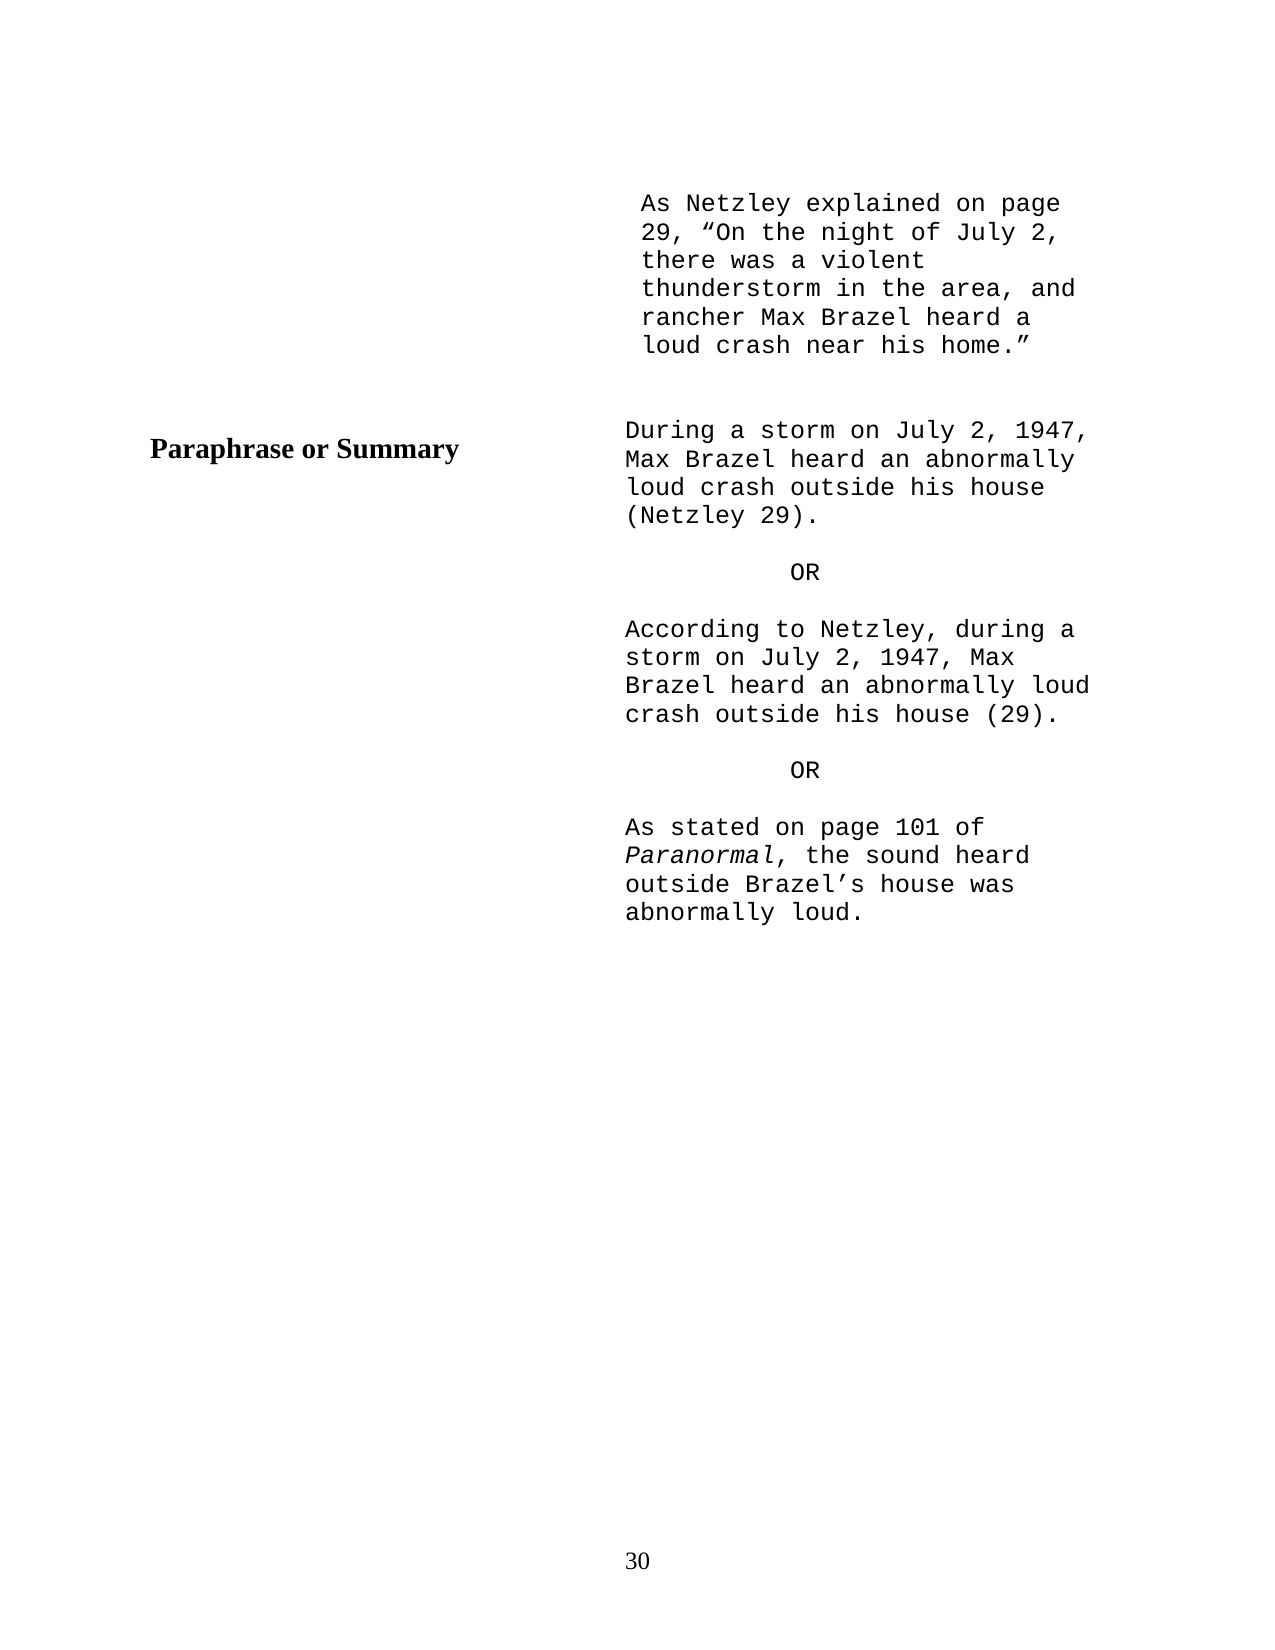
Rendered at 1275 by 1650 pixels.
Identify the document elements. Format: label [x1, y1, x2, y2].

table_cell [613, 150, 1103, 1082]
table_cell [138, 150, 612, 1082]
